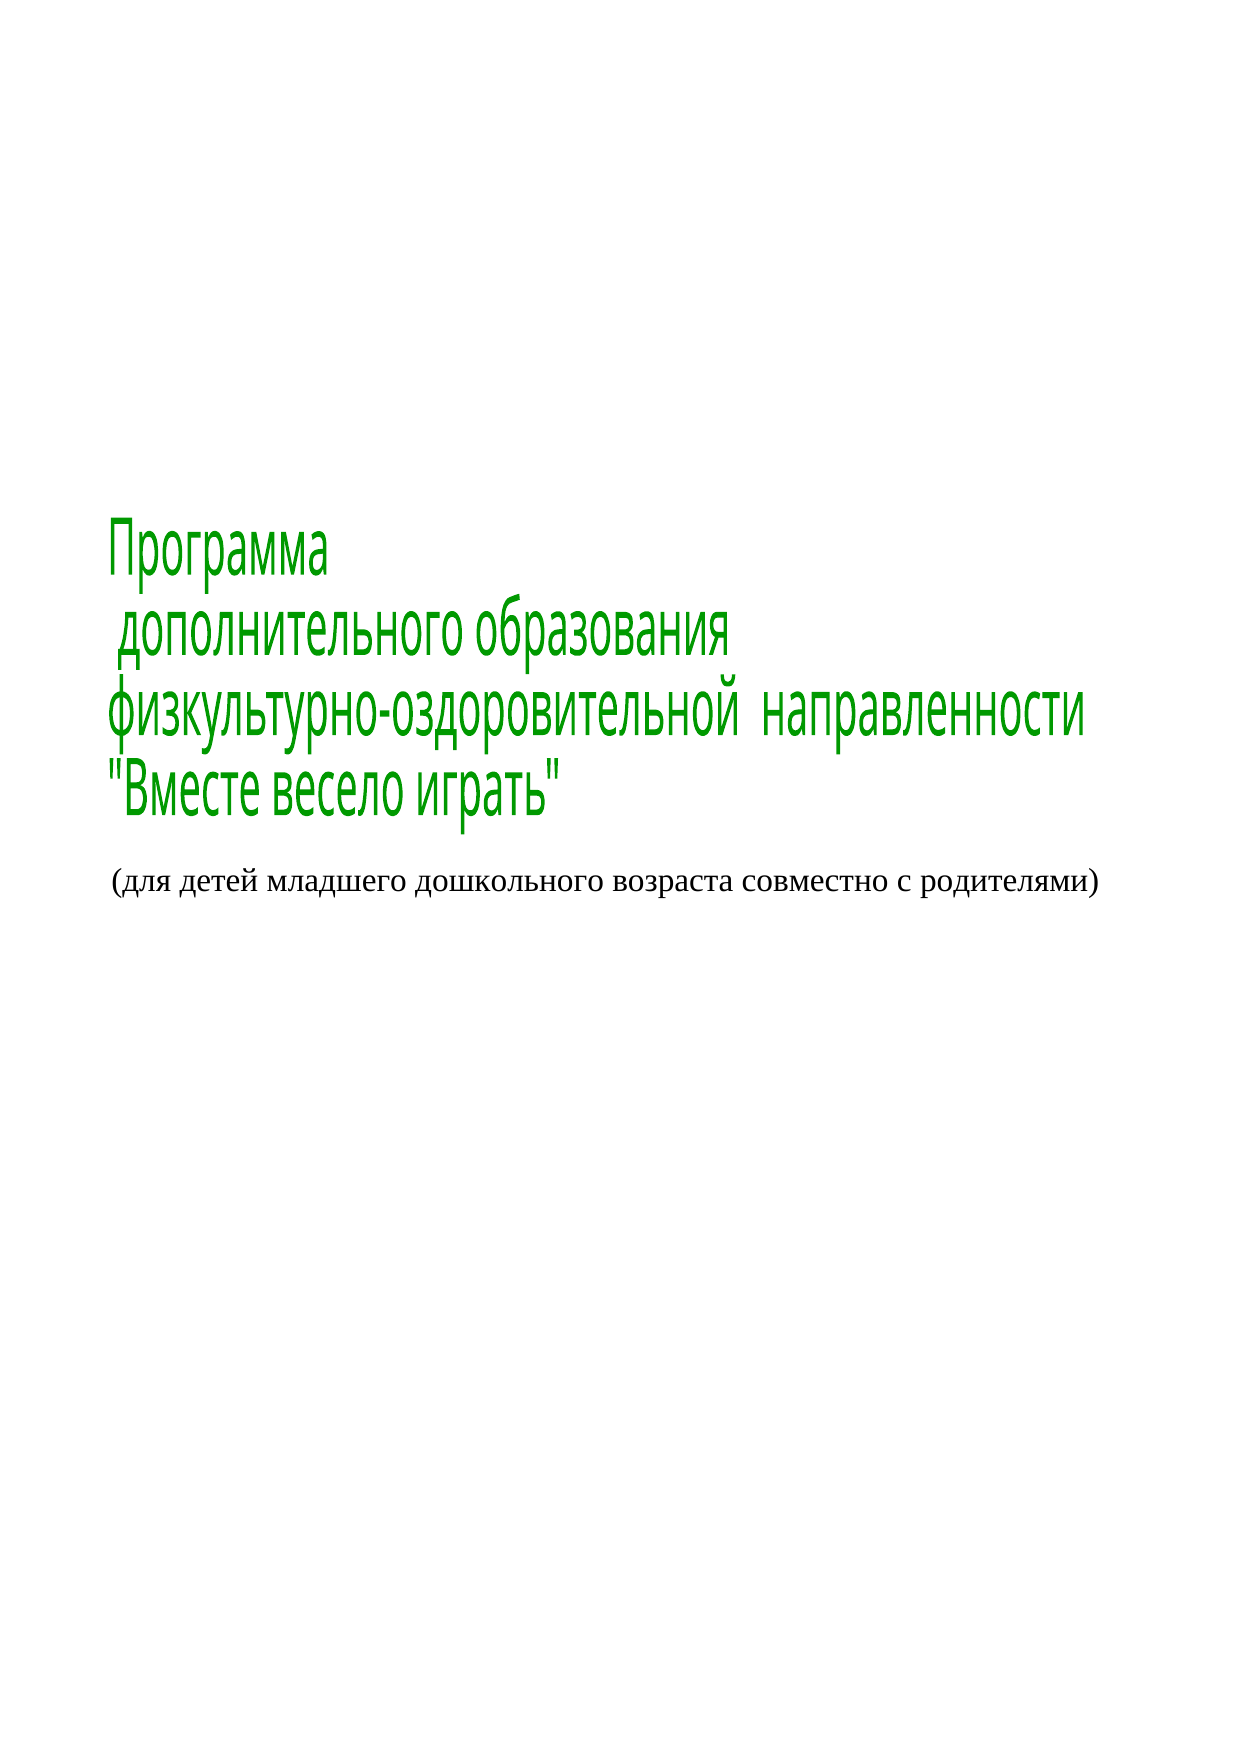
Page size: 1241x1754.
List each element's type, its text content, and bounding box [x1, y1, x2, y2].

text (для детей младшего дошкольного возраста совместно с родителями) [89, 860, 1122, 898]
